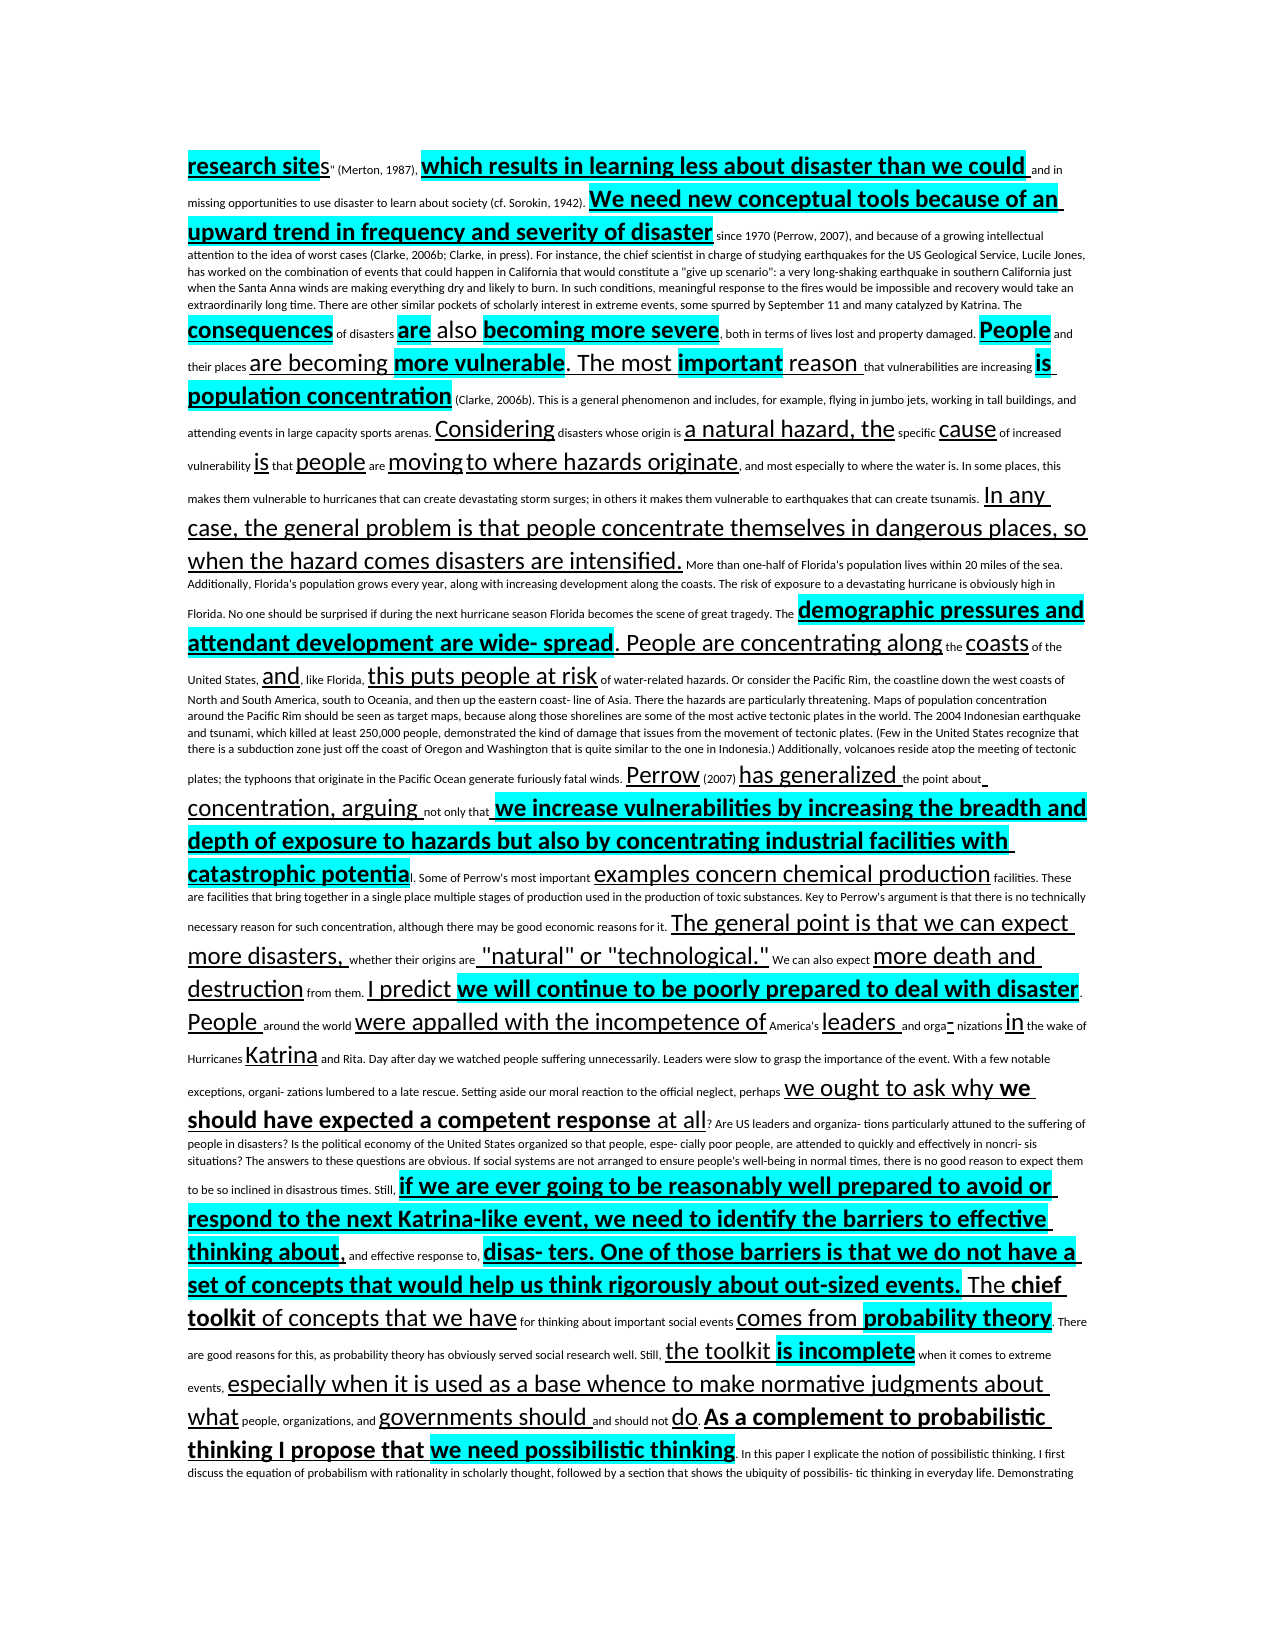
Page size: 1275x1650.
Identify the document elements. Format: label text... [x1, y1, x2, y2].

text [187, 150, 1087, 538]
